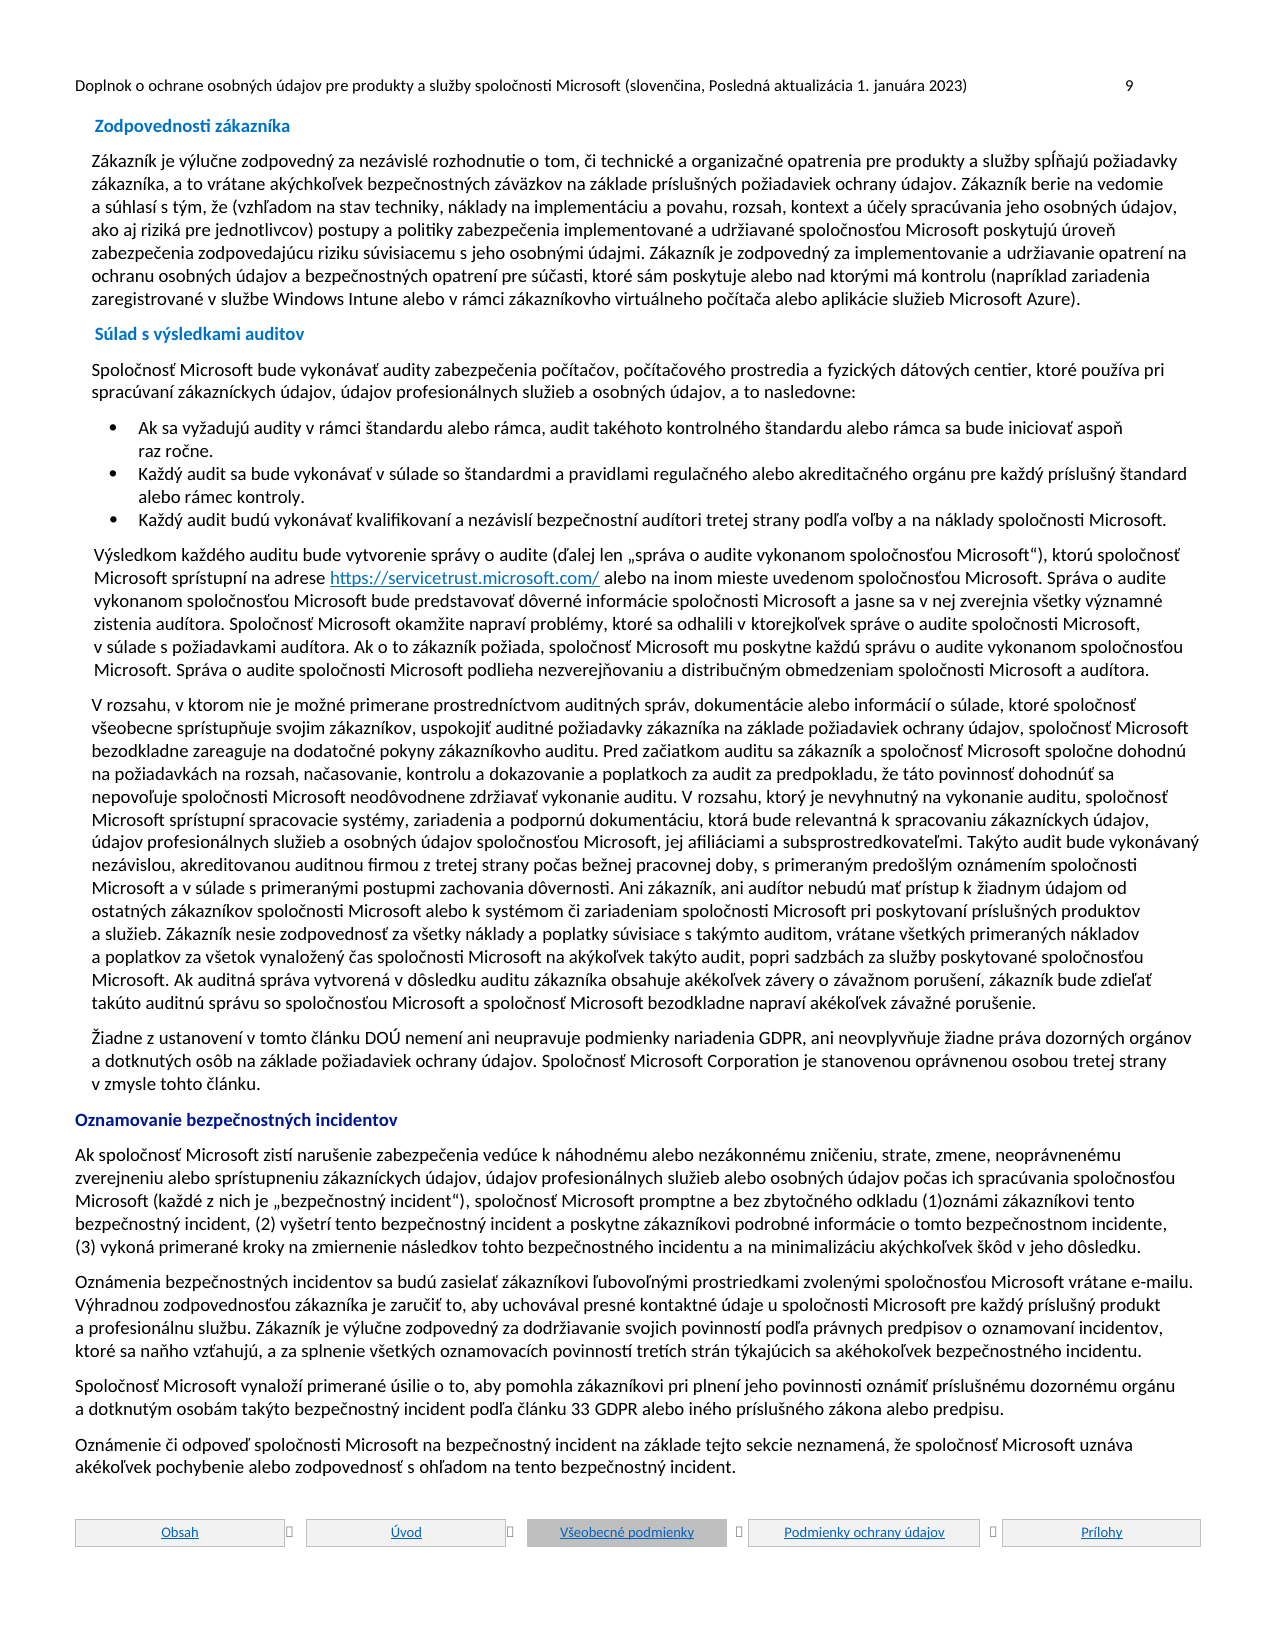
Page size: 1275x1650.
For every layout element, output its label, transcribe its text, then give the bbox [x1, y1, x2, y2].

list Každý audit budú vykonávať kvalifikovaní a nezávislí bezpečnostní audítori tretej strany podľa voľby a na náklady spoločnosti Microsoft. [110, 508, 1200, 531]
list V rozsahu, v ktorom nie je možné primerane prostredníctvom auditných správ, dokumentácie alebo informácií o súlade, ktoré spoločnosť všeobecne sprístupňuje svojim zákazníkov, uspokojiť auditné požiadavky zákazníka na základe požiadaviek ochrany údajov, spoločnosť Microsoft bezodkladne zareaguje na dodatočné pokyny zákazníkovho auditu. Pred začiatkom auditu sa zákazník a spoločnosť Microsoft spoločne dohodnú na požiadavkách na rozsah, načasovanie, kontrolu a dokazovanie a poplatkoch za audit za predpokladu, že táto povinnosť dohodnúť sa nepovoľuje spoločnosti Microsoft neodôvodnene zdržiavať vykonanie auditu. V rozsahu, ktorý je nevyhnutný na vykonanie auditu, spoločnosť Microsoft sprístupní spracovacie systémy, zariadenia a podpornú dokumentáciu, ktorá bude relevantná k spracovaniu zákazníckych údajov, údajov profesionálnych služieb a osobných údajov spoločnosťou Microsoft, jej afiliáciami a subsprostredkovateľmi. Takýto audit bude vykonávaný nezávislou, akreditovanou auditnou firmou z tretej strany počas bežnej pracovnej doby, s primeraným predošlým oznámením spoločnosti Microsoft a v súlade s primeranými postupmi zachovania dôvernosti. Ani zákazník, ani audítor nebudú mať prístup k žiadnym údajom od ostatných zákazníkov spoločnosti Microsoft alebo k systémom či zariadeniam spoločnosti Microsoft pri poskytovaní príslušných produktov a služieb. Zákazník nesie zodpovednosť za všetky náklady a poplatky súvisiace s takýmto auditom, vrátane všetkých primeraných nákladov a poplatkov za všetok vynaložený čas spoločnosti Microsoft na akýkoľvek takýto audit, popri sadzbách za služby poskytované spoločnosťou Microsoft. Ak auditná správa vytvorená v dôsledku auditu zákazníka obsahuje akékoľvek závery o závažnom porušení, zákazník bude zdieľať takúto auditnú správu so spoločnosťou Microsoft a spoločnosť Microsoft bezodkladne napraví akékoľvek závažné porušenie. [91, 693, 1200, 1014]
list Ak sa vyžadujú audity v rámci štandardu alebo rámca, audit takéhoto kontrolného štandardu alebo rámca sa bude iniciovať aspoň raz ročne. [109, 416, 1200, 462]
list Oznámenia bezpečnostných incidentov sa budú zasielať zákazníkovi ľubovoľnými prostriedkami zvolenými spoločnosťou Microsoft vrátane e-mailu. Výhradnou zodpovednosťou zákazníka je zaručiť to, aby uchovával presné kontaktné údaje u spoločnosti Microsoft pre každý príslušný produkt a profesionálnu službu. Zákazník je výlučne zodpovedný za dodržiavanie svojich povinností podľa právnych predpisov o oznamovaní incidentov, ktoré sa naňho vzťahujú, a za splnenie všetkých oznamovacích povinností tretích strán týkajúcich sa akéhokoľvek bezpečnostného incidentu. [75, 1270, 1200, 1362]
list Súlad s výsledkami auditov [94, 322, 1200, 345]
list Zodpovednosti zákazníka [94, 114, 1200, 137]
list Spoločnosť Microsoft vynaloží primerané úsilie o to, aby pomohla zákazníkovi pri plnení jeho povinnosti oznámiť príslušnému dozornému orgánu a dotknutým osobám takýto bezpečnostný incident podľa článku 33 GDPR alebo iného príslušného zákona alebo predpisu. [75, 1374, 1200, 1420]
list Každý audit sa bude vykonávať v súlade so štandardmi a pravidlami regulačného alebo akreditačného orgánu pre každý príslušný štandard alebo rámec kontroly. [109, 462, 1200, 508]
list Oznámenie či odpoveď spoločnosti Microsoft na bezpečnostný incident na základe tejto sekcie neznamená, že spoločnosť Microsoft uznáva akékoľvek pochybenie alebo zodpovednosť s ohľadom na tento bezpečnostný incident. [75, 1433, 1200, 1479]
list Zákazník je výlučne zodpovedný za nezávislé rozhodnutie o tom, či technické a organizačné opatrenia pre produkty a služby spĺňajú požiadavky zákazníka, a to vrátane akýchkoľvek bezpečnostných záväzkov na základe príslušných požiadaviek ochrany údajov. Zákazník berie na vedomie a súhlasí s tým, že (vzhľadom na stav techniky, náklady na implementáciu a povahu, rozsah, kontext a účely spracúvania jeho osobných údajov, ako aj riziká pre jednotlivcov) postupy a politiky zabezpečenia implementované a udržiavané spoločnosťou Microsoft poskytujú úroveň zabezpečenia zodpovedajúcu riziku súvisiacemu s jeho osobnými údajmi. Zákazník je zodpovedný za implementovanie a udržiavanie opatrení na ochranu osobných údajov a bezpečnostných opatrení pre súčasti, ktoré sám poskytuje alebo nad ktorými má kontrolu (napríklad zariadenia zaregistrované v službe Windows Intune alebo v rámci zákazníkovho virtuálneho počítača alebo aplikácie služieb Microsoft Azure). [91, 149, 1200, 310]
list Výsledkom každého auditu bude vytvorenie správy o audite (ďalej len „správa o audite vykonanom spoločnosťou Microsoft“), ktorú spoločnosť Microsoft sprístupní na adrese https://servicetrust.microsoft.com/ alebo na inom mieste uvedenom spoločnosťou Microsoft. Správa o audite vykonanom spoločnosťou Microsoft bude predstavovať dôverné informácie spoločnosti Microsoft a jasne sa v nej zverejnia všetky významné zistenia audítora. Spoločnosť Microsoft okamžite napraví problémy, ktoré sa odhalili v ktorejkoľvek správe o audite spoločnosti Microsoft, v súlade s požiadavkami audítora. Ak o to zákazník požiada, spoločnosť Microsoft mu poskytne každú správu o audite vykonanom spoločnosťou Microsoft. Správa o audite spoločnosti Microsoft podlieha nezverejňovaniu a distribučným obmedzeniam spoločnosti Microsoft a audítora. [94, 543, 1200, 681]
list Žiadne z ustanovení v tomto článku DOÚ nemení ani neupravuje podmienky nariadenia GDPR, ani neovplyvňuje žiadne práva dozorných orgánov a dotknutých osôb na základe požiadaviek ochrany údajov. Spoločnosť Microsoft Corporation je stanovenou oprávnenou osobou tretej strany v zmysle tohto článku. [91, 1027, 1200, 1095]
list Ak spoločnosť Microsoft zistí narušenie zabezpečenia vedúce k náhodnému alebo nezákonnému zničeniu, strate, zmene, neoprávnenému zverejneniu alebo sprístupneniu zákazníckych údajov, údajov profesionálnych služieb alebo osobných údajov počas ich spracúvania spoločnosťou Microsoft (každé z nich je „bezpečnostný incident“), spoločnosť Microsoft promptne a bez zbytočného odkladu (1)oznámi zákazníkovi tento bezpečnostný incident, (2) vyšetrí tento bezpečnostný incident a poskytne zákazníkovi podrobné informácie o tomto bezpečnostnom incidente, (3) vykoná primerané kroky na zmiernenie následkov tohto bezpečnostného incidentu a na minimalizáciu akýchkoľvek škôd v jeho dôsledku. [75, 1143, 1200, 1258]
list Spoločnosť Microsoft bude vykonávať audity zabezpečenia počítačov, počítačového prostredia a fyzických dátových centier, ktoré používa pri spracúvaní zákazníckych údajov, údajov profesionálnych služieb a osobných údajov, a to nasledovne: [91, 358, 1200, 404]
subtitle Oznamovanie bezpečnostných incidentov [75, 1108, 1200, 1131]
